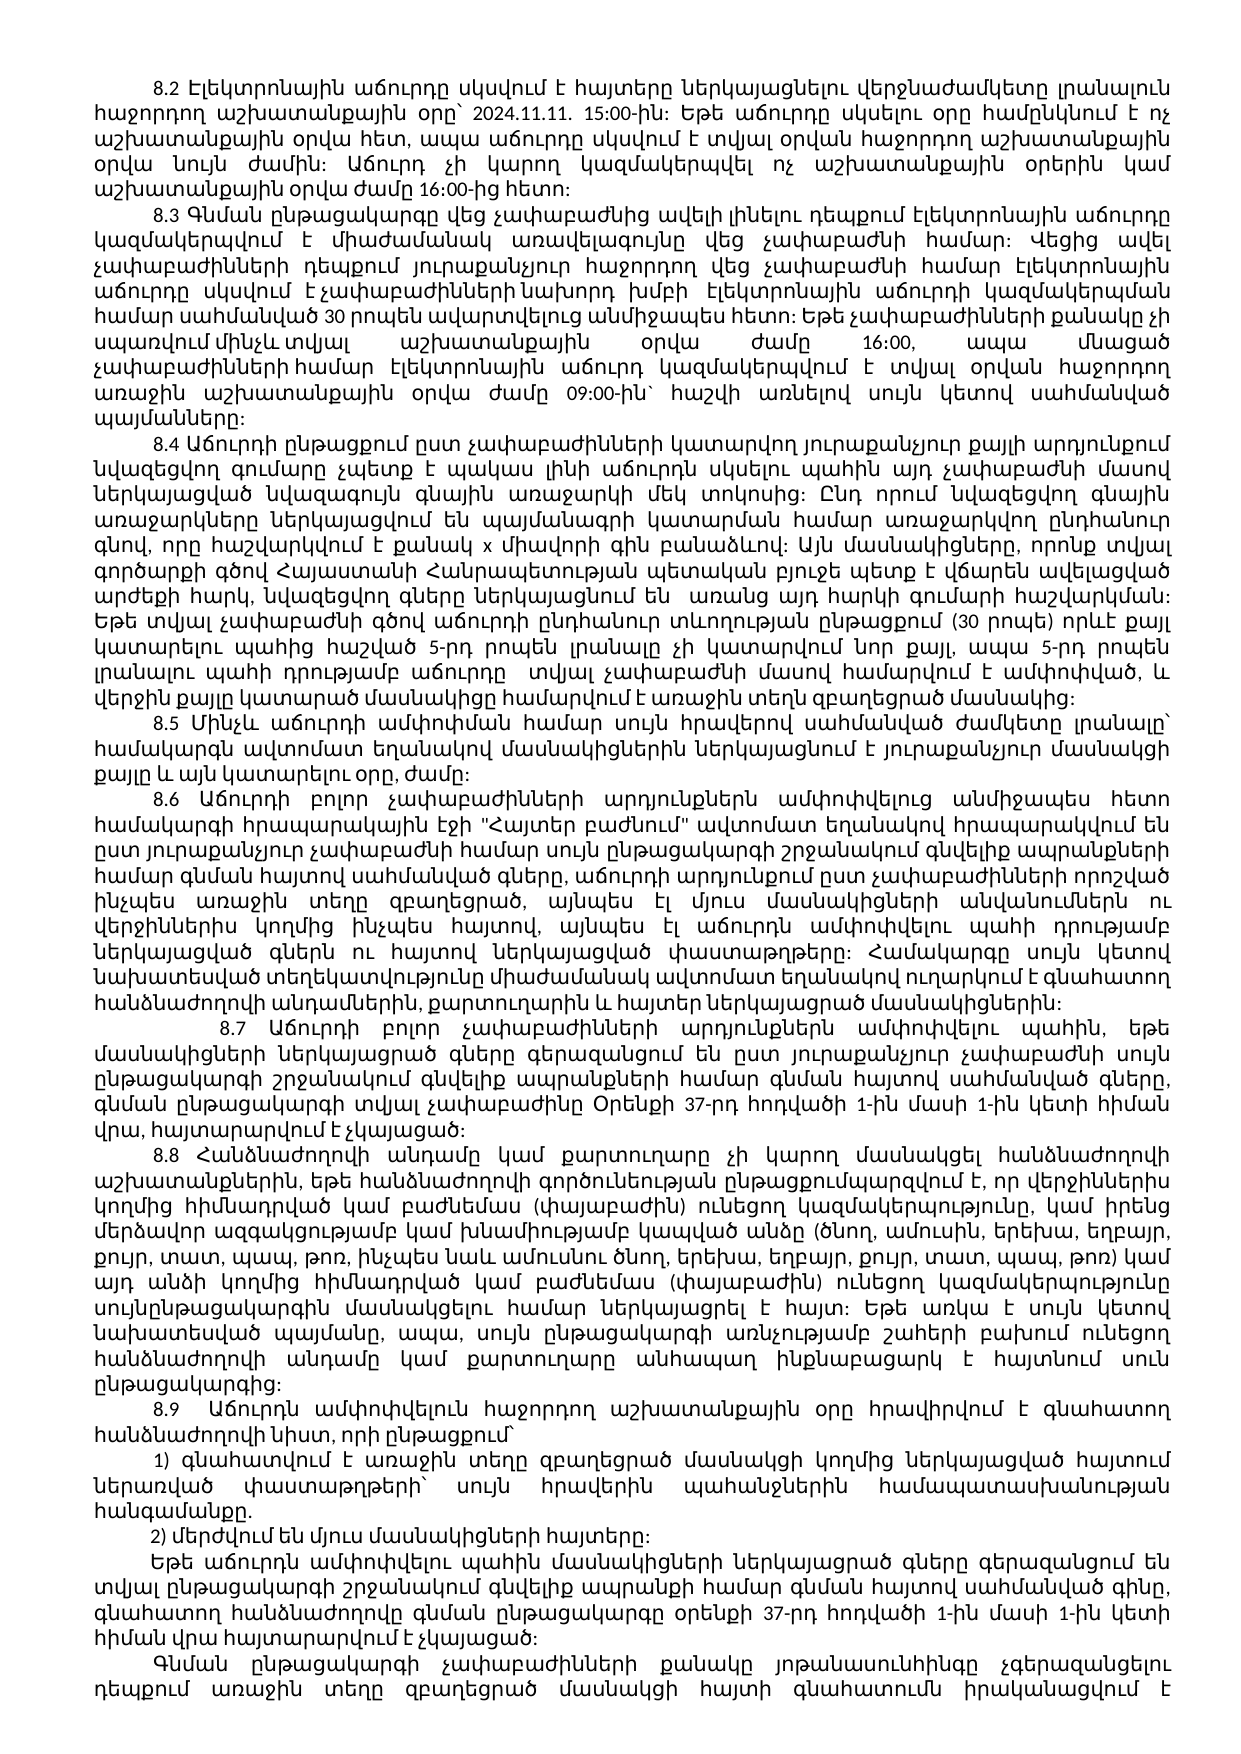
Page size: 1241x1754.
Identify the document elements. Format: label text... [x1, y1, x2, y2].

text 8.8 Հանձնաժողովի անդամը կամ քարտուղարը չի կարող մասնակցել հանձնաժողովի աշխատանքներին, եթե հանձնաժողովի գործունեության ընթացքումպարզվում է, որ վերջիններիս կողմից հիմնադրված կամ բաժնեմաս (փայաբաժին) ունեցող կազմակերպությունը, կամ իրենց մերձավոր ազգակցությամբ կամ խնամիությամբ կապված անձը (ծնող, ամուսին, երեխա, եղբայր, քույր, տատ, պապ, թոռ, ինչպես նաև ամուսնու ծնող, երեխա, եղբայր, քույր, տատ, պապ, թոռ) կամ այդ անձի կողմից հիմնադրված կամ բաժնեմաս (փայաբաժին) ունեցող կազմակերպությունը սույնընթացակարգին մասնակցելու համար ներկայացրել է հայտ: Եթե առկա է սույն կետով նախատեսված պայմանը, ապա, սույն ընթացակարգի առնչությամբ շահերի բախում ունեցող հանձնաժողովի անդամը կամ քարտուղարը անհապաղ ինքնաբացարկ է հայտնում սուն ընթացակարգից: [94, 1142, 1171, 1397]
text 8.7 Աճուրդի բոլոր չափաբաժինների արդյունքներն ամփոփվելու պահին, եթե մասնակիցների ներկայացրած գները գերազանցում են ըստ յուրաքանչյուր չափաբաժնի սույն ընթացակարգի շրջանակում գնվելիք ապրանքների համար գնման հայտով սահմանված գները, գնման ընթացակարգի տվյալ չափաբաժինը Օրենքի 37-րդ հոդվածի 1-ին մասի 1-ին կետի հիման վրա, հայտարարվում է չկայացած: [94, 1015, 1171, 1142]
text Եթե աճուրդն ամփոփվելու պահին մասնակիցների ներկայացրած գները գերազանցում են տվյալ ընթացակարգի շրջանակում գնվելիք ապրանքի համար գնման հայտով սահմանված գինը, գնահատող հանձնաժողովը գնման ընթացակարգը օրենքի 37-րդ հոդվածի 1-ին մասի 1-ին կետի հիման վրա հայտարարվում է չկայացած: [94, 1549, 1171, 1651]
text 8.4 Աճուրդի ընթացքում ըստ չափաբաժինների կատարվող յուրաքանչյուր քայլի արդյունքում նվազեցվող գումարը չպետք է պակաս լինի աճուրդն սկսելու պահին այդ չափաբաժնի մասով ներկայացված նվազագույն գնային առաջարկի մեկ տոկոսից: Ընդ որում նվազեցվող գնային առաջարկները ներկայացվում են պայմանագրի կատարման համար առաջարկվող ընդհանուր գնով, որը հաշվարկվում է քանակ x միավորի գին բանաձևով: Այն մասնակիցները, որոնք տվյալ գործարքի գծով Հայաստանի Հանրապետության պետական բյուջե պետք է վճարեն ավելացված արժեքի հարկ, նվազեցվող գները ներկայացնում են առանց այդ հարկի գումարի հաշվարկման: Եթե տվյալ չափաբաժնի գծով աճուրդի ընդհանուր տևողության ընթացքում (30 րոպե) որևէ քայլ կատարելու պահից հաշված 5-րդ րոպեն լրանալը չի կատարվում նոր քայլ, ապա 5-րդ րոպեն լրանալու պահի դրությամբ աճուրդը տվյալ չափաբաժնի մասով համարվում է ամփոփված, և վերջին քայլը կատարած մասնակիցը համարվում է առաջին տեղն զբաղեցրած մասնակից: [94, 431, 1171, 710]
text 8.3 Գնման ընթացակարգը վեց չափաբաժնից ավելի լինելու դեպքում էլեկտրոնային աճուրդը կազմակերպվում է միաժամանակ առավելագույնը վեց չափաբաժնի համար: Վեցից ավել չափաբաժինների դեպքում յուրաքանչյուր հաջորդող վեց չափաբաժնի համար էլեկտրոնային աճուրդը սկսվում է չափաբաժինների նախորդ խմբի էլեկտրոնային աճուրդի կազմակերպման համար սահմանված 30 րոպեն ավարտվելուց անմիջապես հետո: Եթե չափաբաժինների քանակը չի սպառվում մինչև տվյալ աշխատանքային օրվա ժամը 16։00, ապա մնացած չափաբաժինների համար էլեկտրոնային աճուրդ կազմակերպվում է տվյալ օրվան հաջորդող առաջին աշխատանքային օրվա ժամը 09:00-ին` հաշվի առնելով սույն կետով սահմանված պայմանները: [94, 202, 1171, 431]
text 8.9 Աճուրդն ամփոփվելուն հաջորդող աշխատանքային օրը հրավիրվում է գնահատող հանձնաժողովի նիստ, որի ընթացքում՝ [94, 1397, 1171, 1447]
text 8.5 Մինչև աճուրդի ամփոփման համար սույն հրավերով սահմանված ժամկետը լրանալը՝ համակարգն ավտոմատ եղանակով մասնակիցներին ներկայացնում է յուրաքանչյուր մասնակցի քայլը և այն կատարելու օրը, ժամը: [94, 710, 1171, 787]
text 8.2 Էլեկտրոնային աճուրդը սկսվում է հայտերը ներկայացնելու վերջնաժամկետը լրանալուն հաջորդող աշխատանքային օրը՝ 2024.11.11. 15:00 -ին: Եթե աճուրդը սկսելու օրը համընկնում է ոչ աշխատանքային օրվա հետ, ապա աճուրդը սկսվում է տվյալ օրվան հաջորդող աշխատանքային օրվա նույն ժամին: Աճուրդ չի կարող կազմակերպվել ոչ աշխատանքային օրերին կամ աշխատանքային օրվա ժամը 16։00-ից հետո: [94, 75, 1171, 202]
text 2) մերժվում են մյուս մասնակիցների հայտերը: [94, 1524, 1171, 1549]
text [94, 1651, 1171, 1702]
text 8.6 Աճուրդի բոլոր չափաբաժինների արդյունքներն ամփոփվելուց անմիջապես հետո համակարգի հրապարակային էջի "Հայտեր բաժնում" ավտոմատ եղանակով հրապարակվում են ըստ յուրաքանչյուր չափաբաժնի համար սույն ընթացակարգի շրջանակում գնվելիք ապրանքների համար գնման հայտով սահմանված գները, աճուրդի արդյունքում ըստ չափաբաժինների որոշված ինչպես առաջին տեղը զբաղեցրած, այնպես էլ մյուս մասնակիցների անվանումներն ու վերջիններիս կողմից ինչպես հայտով, այնպես էլ աճուրդն ամփոփվելու պահի դրությամբ ներկայացված գներն ու հայտով ներկայացված փաստաթղթերը: Համակարգը սույն կետով նախատեսված տեղեկատվությունը միաժամանակ ավտոմատ եղանակով ուղարկում է գնահատող հանձնաժողովի անդամներին, քարտուղարին և հայտեր ներկայացրած մասնակիցներին: [94, 787, 1171, 1015]
text 1) գնահատվում է առաջին տեղը զբաղեցրած մասնակցի կողմից ներկայացված հայտում ներառված փաստաթղթերի՝ սույն հրավերին պահանջներին համապատասխանության հանգամանքը. [94, 1447, 1171, 1524]
